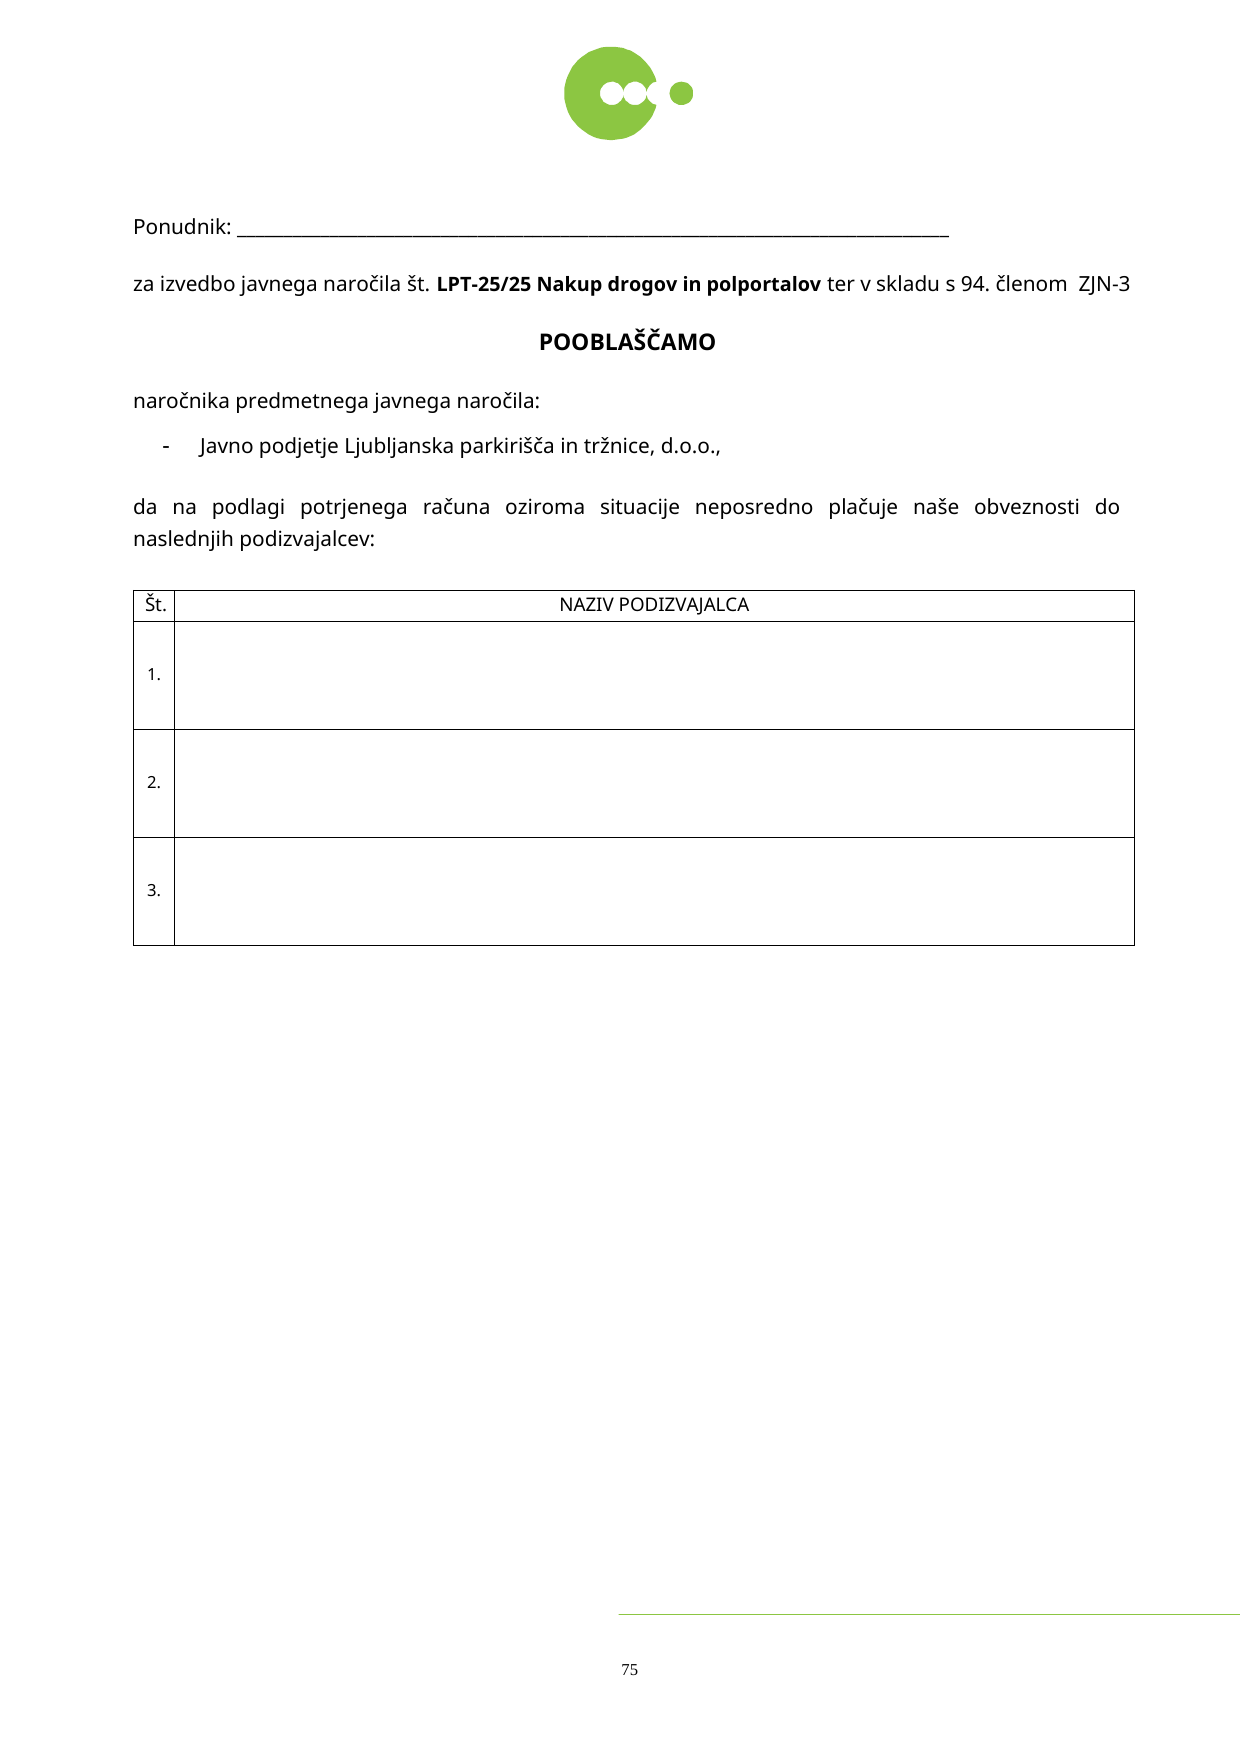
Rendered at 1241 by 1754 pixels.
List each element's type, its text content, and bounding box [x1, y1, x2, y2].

table_cell [175, 838, 1134, 945]
text POOBLAŠČAMO [133, 326, 1122, 357]
text da na podlagi potrjenega računa oziroma situacije neposredno plačuje naše obveznosti do naslednjih podizvajalcev: [133, 492, 1122, 553]
table_cell 1. [134, 622, 174, 729]
text Ponudnik: _____________________________________________________________________________ [133, 212, 1122, 241]
table_cell [175, 622, 1134, 729]
table_cell 3. [134, 838, 174, 945]
list Javno podjetje Ljubljanska parkirišča in tržnice, d.o.o., [162, 431, 1122, 459]
table_cell 2. [134, 730, 174, 837]
text za izvedbo javnega naročila št. LPT-25/25 Nakup drogov in polportalov ter v skladu s 94. členom ZJN-3 [133, 269, 1137, 298]
table_cell [175, 730, 1134, 837]
text naročnika predmetnega javnega naročila: [133, 386, 1122, 414]
table_header NAZIV PODIZVAJALCA [175, 591, 1134, 621]
table_header Št. [134, 591, 174, 621]
